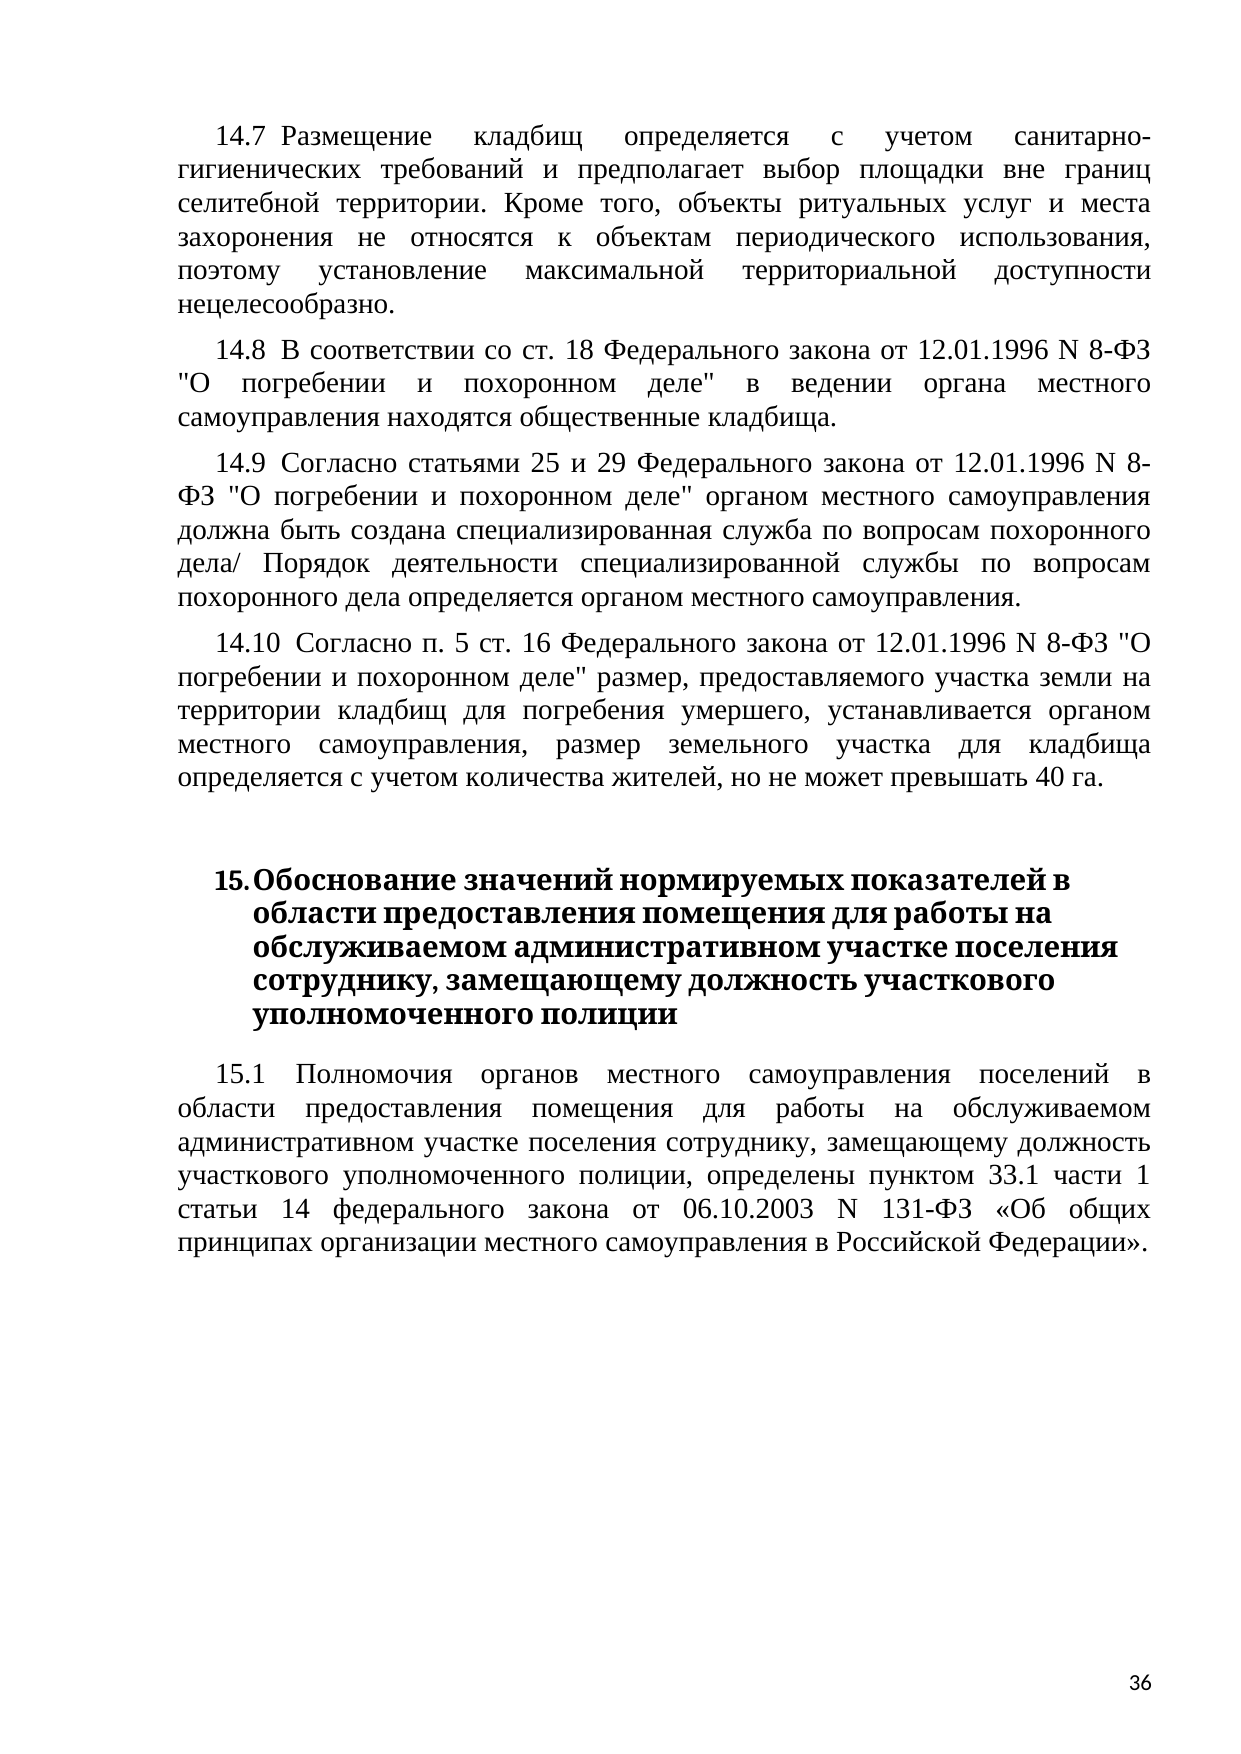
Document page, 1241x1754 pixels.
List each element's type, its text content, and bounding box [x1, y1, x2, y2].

list В соответствии со ст. 18 Федерального закона от 12.01.1996 N 8-ФЗ "О погребении и похоронном деле" в ведении органа местного самоуправления находятся общественные кладбища. [177, 332, 1152, 432]
list Согласно п. 5 ст. 16 Федерального закона от 12.01.1996 N 8-ФЗ "О погребении и похоронном деле" размер, предоставляемого участка земли на территории кладбищ для погребения умершего, устанавливается органом местного самоуправления, размер земельного участка для кладбища определяется с учетом количества жителей, но не может превышать 40 га. [177, 625, 1152, 793]
list Размещение кладбищ определяется с учетом санитарно-гигиенических требований и предполагает выбор площадки вне границ селитебной территории. Кроме того, объекты ритуальных услуг и места захоронения не относятся к объектам периодического использования, поэтому установление максимальной территориальной доступности нецелесообразно. [177, 118, 1152, 319]
list Согласно статьями 25 и 29 Федерального закона от 12.01.1996 N 8-ФЗ "О погребении и похоронном деле" органом местного самоуправления должна быть создана специализированная служба по вопросам похоронного дела/ Порядок деятельности специализированной службы по вопросам похоронного дела определяется органом местного самоуправления. [177, 445, 1152, 613]
list Полномочия органов местного самоуправления поселений в области предоставления помещения для работы на обслуживаемом административном участке поселения сотруднику, замещающему должность участкового уполномоченного полиции, определены пунктом 33.1 части 1 статьи 14 федерального закона от 06.10.2003 N 131-ФЗ «Об общих принципах организации местного самоуправления в Российской Федерации». [177, 1057, 1152, 1258]
list Обоснование значений нормируемых показателей в области предоставления помещения для работы на обслуживаемом административном участке поселения сотруднику, замещающему должность участкового уполномоченного полиции [215, 864, 1152, 1032]
